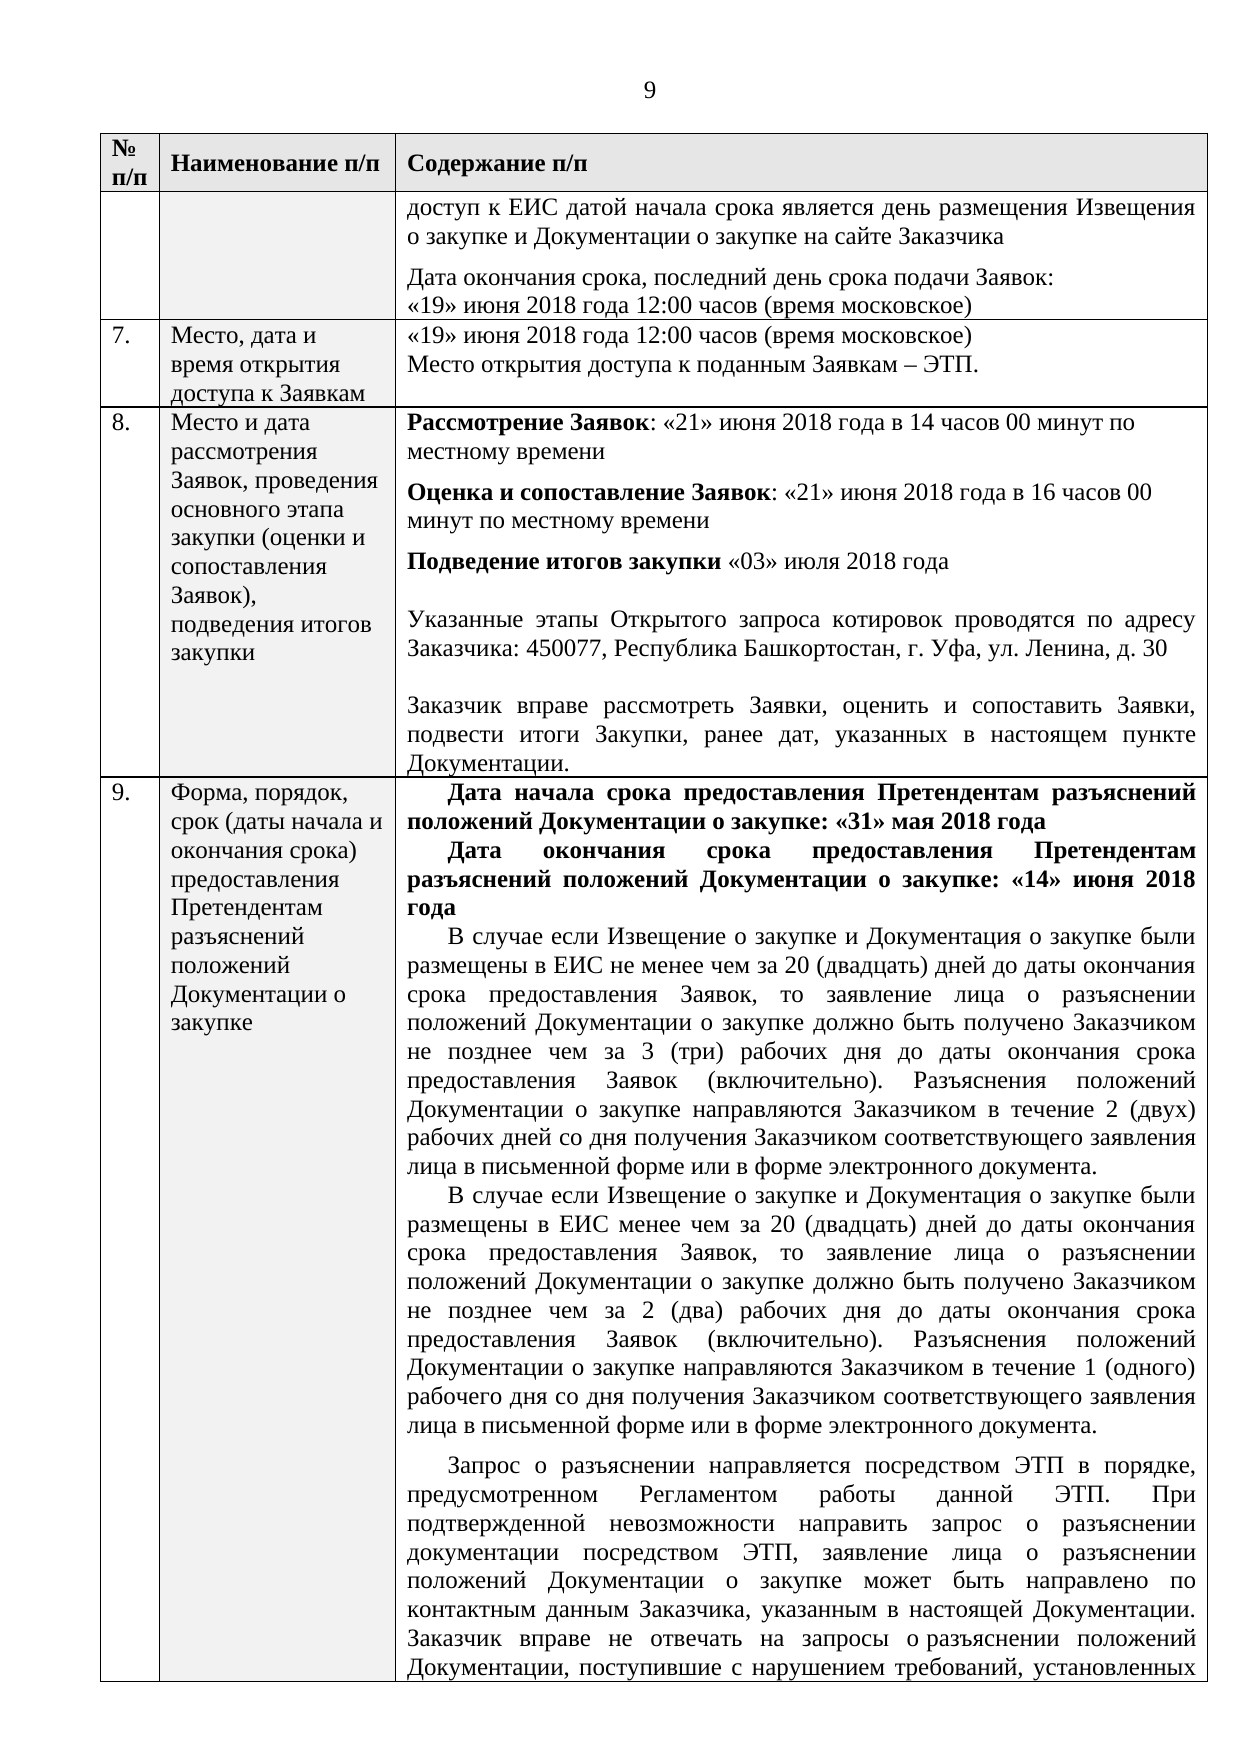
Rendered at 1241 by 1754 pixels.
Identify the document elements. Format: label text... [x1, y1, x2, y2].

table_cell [396, 192, 1207, 319]
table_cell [160, 192, 395, 319]
table_cell Рассмотрение Заявок: «21» июня 2018 года в 14 часов 00 минут по местному времени Оценка и сопоставление Заявок: «21» июня 2018 года в 16 часов 00 минут по местному времени Подведение итогов закупки «03» июля 2018 года Указанные этапы Открытого запроса котировок проводятся по адресу Заказчика: 450077, Республика Башкортостан, г. Уфа, ул. Ленина, д. 30 Заказчик вправе рассмотреть Заявки, оценить и сопоставить Заявки, подвести итоги Закупки, ранее дат, указанных в настоящем пункте Документации. [396, 408, 1207, 776]
table_cell Место, дата и время открытия доступа к Заявкам [160, 320, 395, 406]
table_header Наименование п/п [160, 134, 395, 191]
table_cell [101, 320, 159, 406]
table_cell «19» июня 2018 года 12:00 часов (время московское) Место открытия доступа к поданным Заявкам – ЭТП. [396, 320, 1207, 406]
table_header № п/п [101, 134, 159, 191]
table_header Содержание п/п [396, 134, 1207, 191]
table_cell [101, 408, 159, 776]
table_cell Место и дата рассмотрения Заявок, проведения основного этапа закупки (оценки и сопоставления Заявок), подведения итогов закупки [160, 408, 395, 776]
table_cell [396, 778, 1207, 1681]
table_cell [101, 192, 159, 319]
table_cell [101, 778, 159, 1681]
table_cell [160, 778, 395, 1681]
